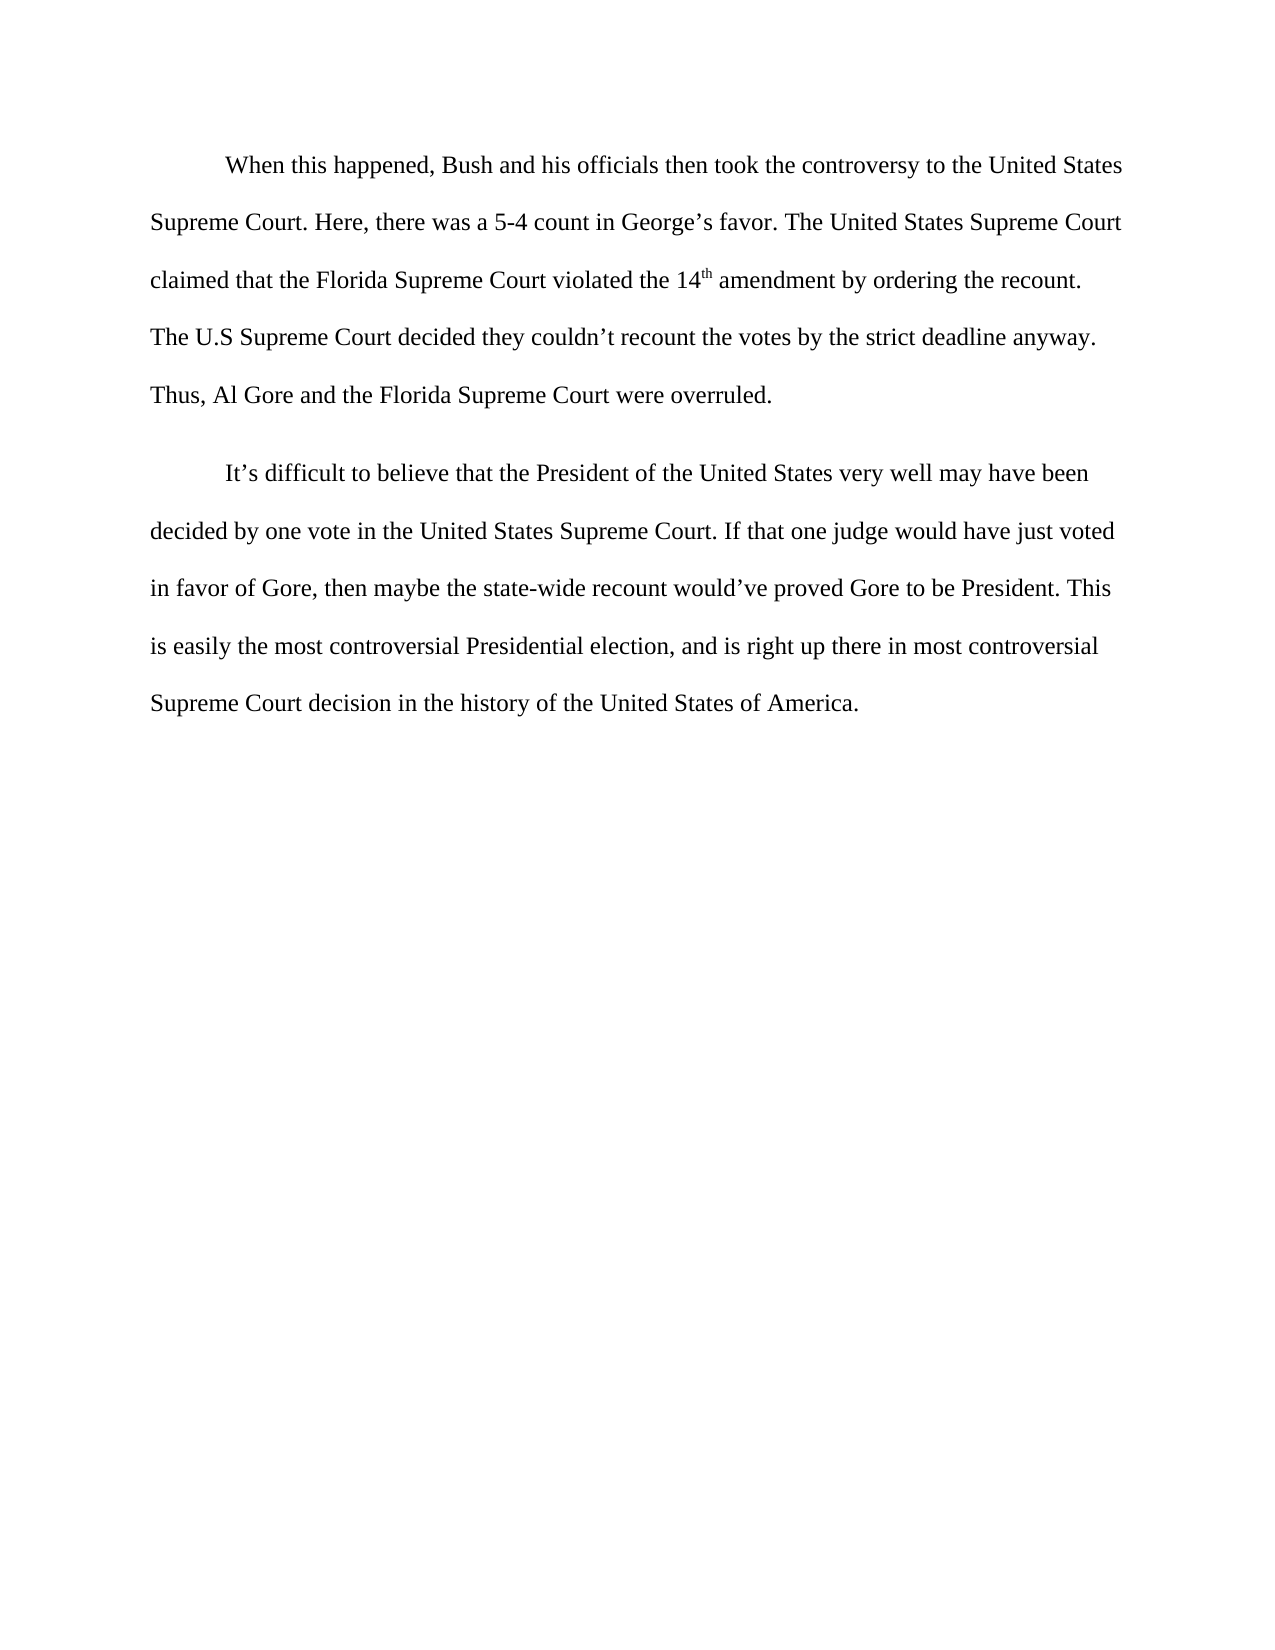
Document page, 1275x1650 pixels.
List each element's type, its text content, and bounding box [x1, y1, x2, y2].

text When this happened, Bush and his officials then took the controversy to the United States Supreme Court. Here, there was a 5-4 count in George’s favor. The United States Supreme Court claimed that the Florida Supreme Court violated the 14th amendment by ordering the recount. The U.S Supreme Court decided they couldn’t recount the votes by the strict deadline anyway. Thus, Al Gore and the Florida Supreme Court were overruled. [150, 150, 1125, 409]
text It’s difficult to believe that the President of the United States very well may have been decided by one vote in the United States Supreme Court. If that one judge would have just voted in favor of Gore, then maybe the state-wide recount would’ve proved Gore to be President. This is easily the most controversial Presidential election, and is right up there in most controversial Supreme Court decision in the history of the United States of America. [150, 458, 1125, 717]
